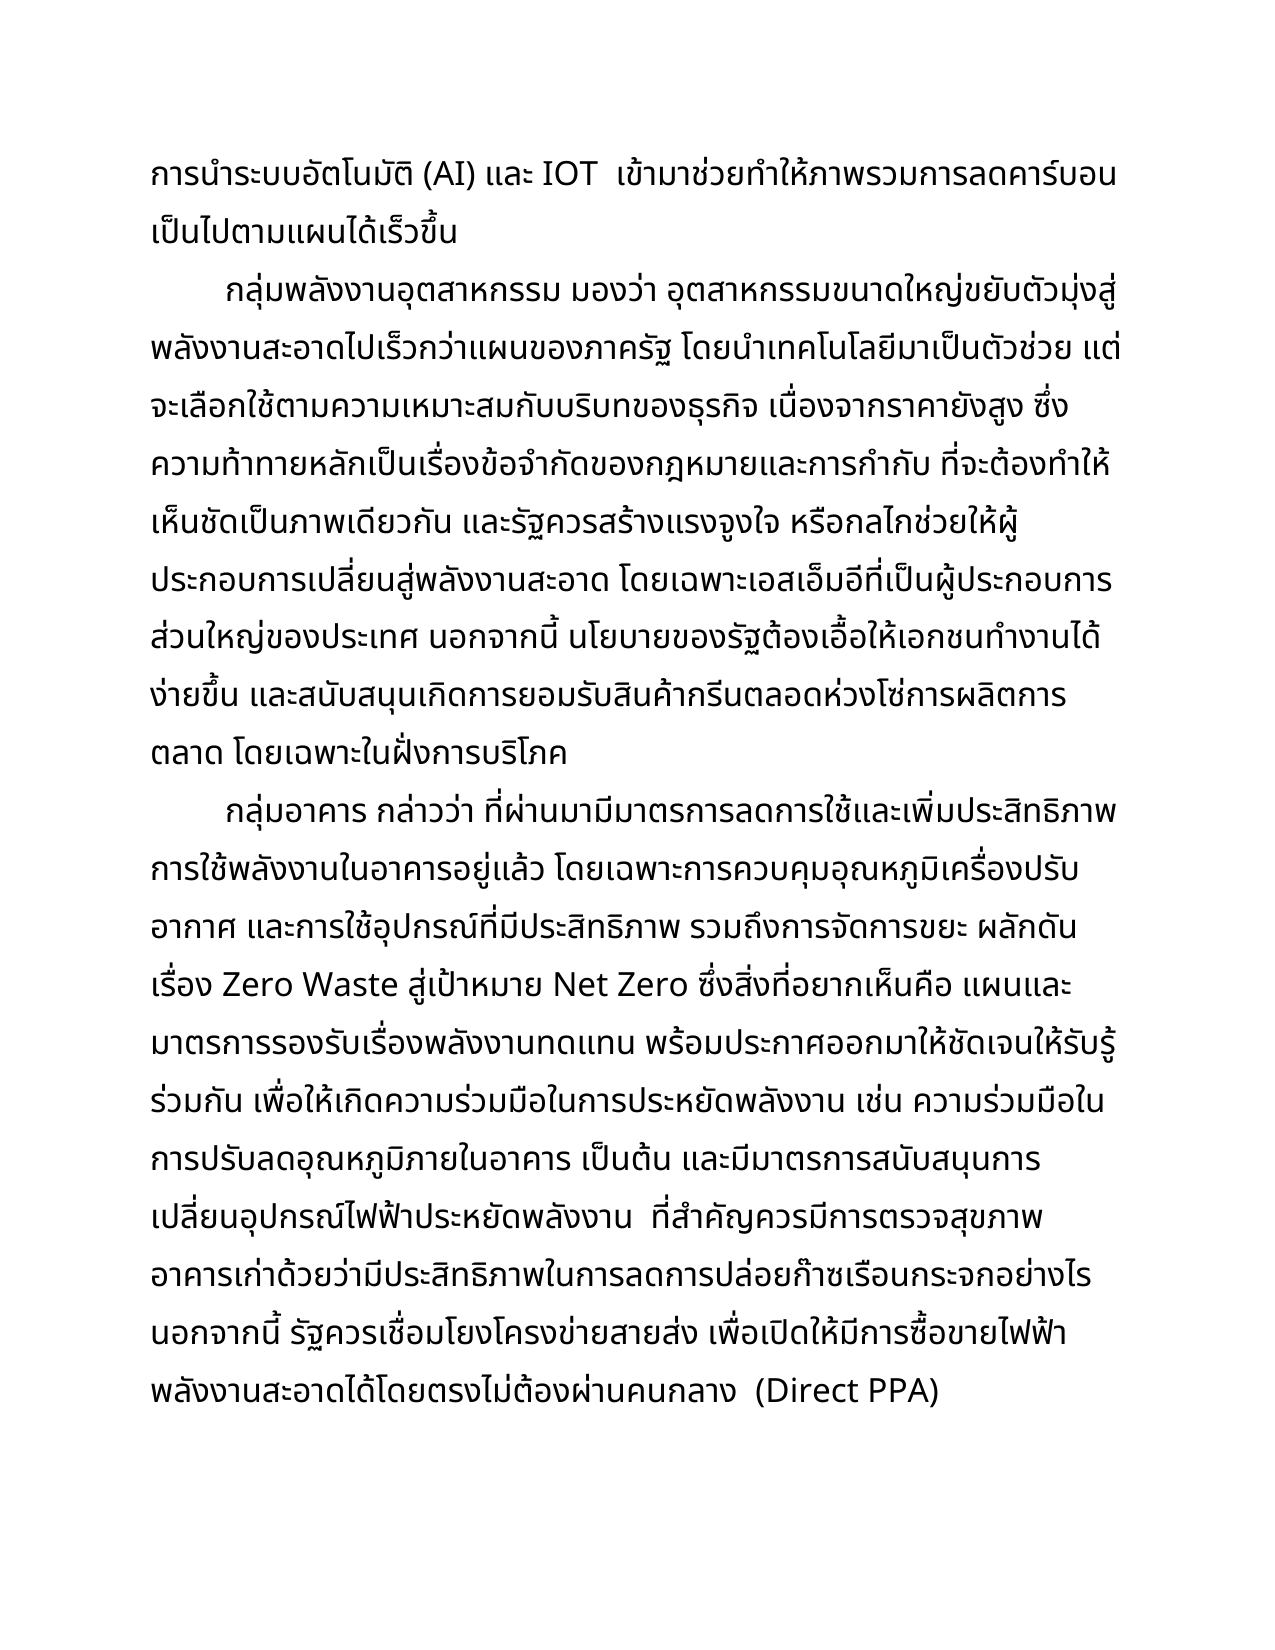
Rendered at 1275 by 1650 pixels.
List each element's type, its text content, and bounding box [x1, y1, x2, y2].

text กลุ่มอาคาร กล่าวว่า ที่ผ่านมามีมาตรการลดการใช้และเพิ่มประสิทธิภาพการใช้พลังงานในอาคารอยู่แล้ว โดยเฉพาะการควบคุมอุณหภูมิเครื่องปรับอากาศ และการใช้อุปกรณ์ที่มีประสิทธิภาพ รวมถึงการจัดการขยะ ผลักดันเรื่อง Zero Waste สู่เป้าหมาย Net Zero ซึ่งสิ่งที่อยากเห็นคือ แผนและมาตรการรองรับเรื่องพลังงานทดแทน พร้อมประกาศออกมาให้ชัดเจนให้รับรู้ร่วมกัน เพื่อให้เกิดความร่วมมือในการประหยัดพลังงาน เช่น ความร่วมมือในการปรับลดอุณหภูมิภายในอาคาร เป็นต้น และมีมาตรการสนับสนุนการเปลี่ยนอุปกรณ์ไฟฟ้าประหยัดพลังงาน ที่สำคัญควรมีการตรวจสุขภาพอาคารเก่าด้วยว่ามีประสิทธิภาพในการลดการปล่อยก๊าซเรือนกระจกอย่างไร นอกจากนี้ รัฐควรเชื่อมโยงโครงข่ายสายส่ง เพื่อเปิดให้มีการซื้อขายไฟฟ้าพลังงานสะอาดได้โดยตรงไม่ต้องผ่านคนกลาง (Direct PPA) [150, 787, 1125, 1417]
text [150, 150, 1125, 258]
text กลุ่มพลังงานอุตสาหกรรม มองว่า อุตสาหกรรมขนาดใหญ่ขยับตัวมุ่งสู่พลังงานสะอาดไปเร็วกว่าแผนของภาครัฐ โดยนำเทคโนโลยีมาเป็นตัวช่วย แต่จะเลือกใช้ตามความเหมาะสมกับบริบทของธุรกิจ เนื่องจากราคายังสูง ซึ่งความท้าทายหลักเป็นเรื่องข้อจำกัดของกฎหมายและการกำกับ ที่จะต้องทำให้เห็นชัดเป็นภาพเดียวกัน และรัฐควรสร้างแรงจูงใจ หรือกลไกช่วยให้ผู้ประกอบการเปลี่ยนสู่พลังงานสะอาด โดยเฉพาะเอสเอ็มอีที่เป็นผู้ประกอบการส่วนใหญ่ของประเทศ นอกจากนี้ นโยบายของรัฐต้องเอื้อให้เอกชนทำงานได้ง่ายขึ้น และสนับสนุนเกิดการยอมรับสินค้ากรีนตลอดห่วงโซ่การผลิตการตลาด โดยเฉพาะในฝั่งการบริโภค [150, 266, 1125, 780]
